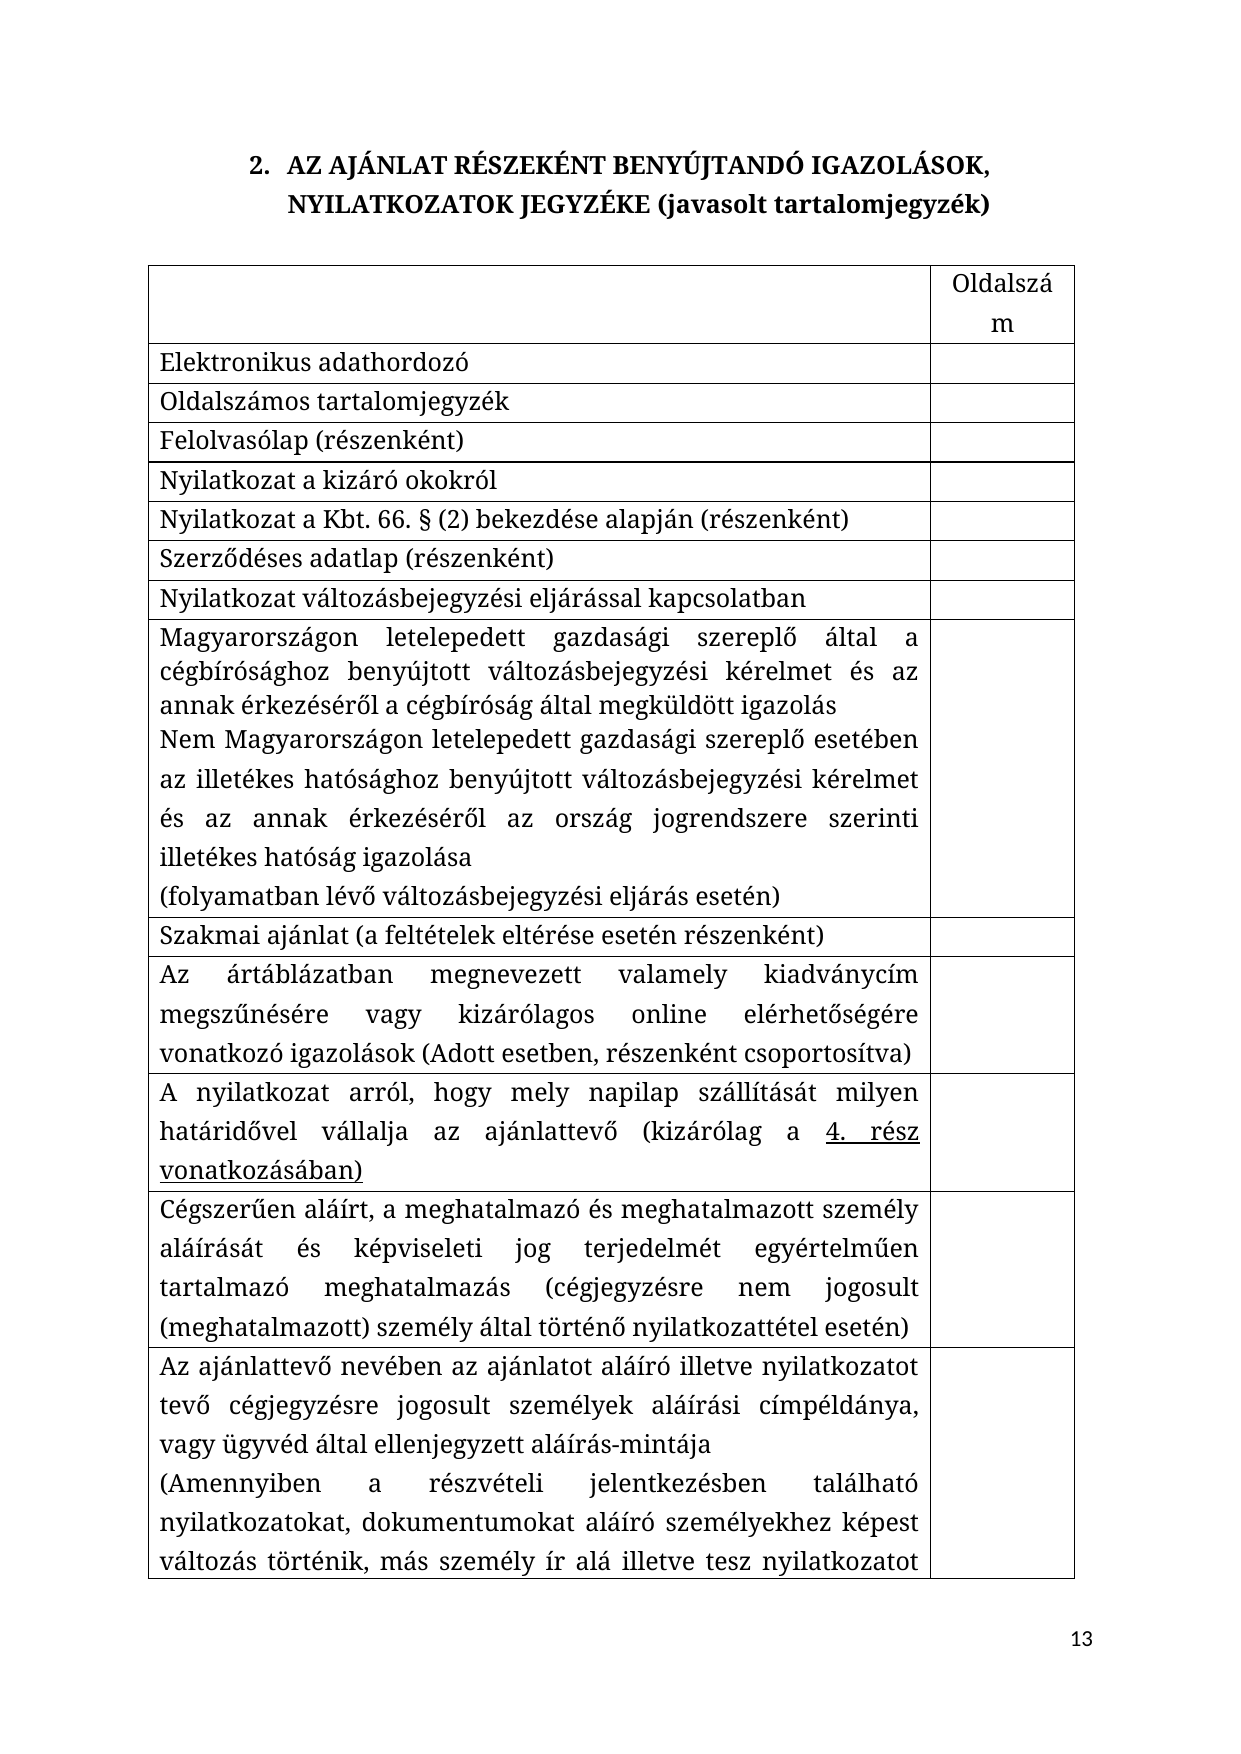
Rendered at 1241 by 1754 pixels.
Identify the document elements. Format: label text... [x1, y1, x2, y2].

table_cell Szerződéses adatlap (részenként) [149, 541, 930, 579]
table_cell [931, 384, 1074, 422]
table_cell A nyilatkozat arról, hogy mely napilap szállítását milyen határidővel vállalja az ajánlattevő (kizárólag a 4. rész vonatkozásában) [149, 1074, 930, 1191]
table_cell Elektronikus adathordozó [149, 344, 930, 383]
table_cell [931, 1074, 1074, 1191]
subtitle AZ AJÁNLAT RÉSZEKÉNT BENYÚJTANDÓ IGAZOLÁSOK, NYILATKOZATOK JEGYZÉKE (javasolt tartalomjegyzék) [148, 148, 1093, 221]
table_cell [931, 957, 1074, 1073]
table_cell Magyarországon letelepedett gazdasági szereplő által a cégbírósághoz benyújtott változásbejegyzési kérelmet és az annak érkezéséről a cégbíróság által megküldött igazolás Nem Magyarországon letelepedett gazdasági szereplő esetében az illetékes hatósághoz benyújtott változásbejegyzési kérelmet és az annak érkezéséről az ország jogrendszere szerinti illetékes hatóság igazolása (folyamatban lévő változásbejegyzési eljárás esetén) [149, 620, 930, 917]
table_cell [931, 1348, 1074, 1578]
table_cell [931, 918, 1074, 956]
table_cell Szakmai ajánlat (a feltételek eltérése esetén részenként) [149, 918, 930, 956]
table_cell Nyilatkozat a kizáró okokról [149, 463, 930, 501]
table_cell [931, 344, 1074, 383]
table_cell Oldalszámos tartalomjegyzék [149, 384, 930, 422]
table_cell [931, 581, 1074, 619]
table_header [149, 266, 930, 343]
table_cell [931, 502, 1074, 540]
table_cell [931, 463, 1074, 501]
table_cell Nyilatkozat változásbejegyzési eljárással kapcsolatban [149, 581, 930, 619]
table_cell [931, 541, 1074, 579]
table_header Oldalszám [931, 266, 1074, 343]
table_cell Nyilatkozat a Kbt. 66. § (2) bekezdése alapján (részenként) [149, 502, 930, 540]
table_cell [931, 620, 1074, 917]
table_cell [931, 423, 1074, 461]
table_cell Felolvasólap (részenként) [149, 423, 930, 461]
table_cell Az ártáblázatban megnevezett valamely kiadványcím megszűnésére vagy kizárólagos online elérhetőségére vonatkozó igazolások (Adott esetben, részenként csoportosítva) [149, 957, 930, 1073]
table_cell Cégszerűen aláírt, a meghatalmazó és meghatalmazott személy aláírását és képviseleti jog terjedelmét egyértelműen tartalmazó meghatalmazás (cégjegyzésre nem jogosult (meghatalmazott) személy által történő nyilatkozattétel esetén) [149, 1192, 930, 1347]
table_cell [149, 1348, 930, 1578]
table_cell [931, 1192, 1074, 1347]
